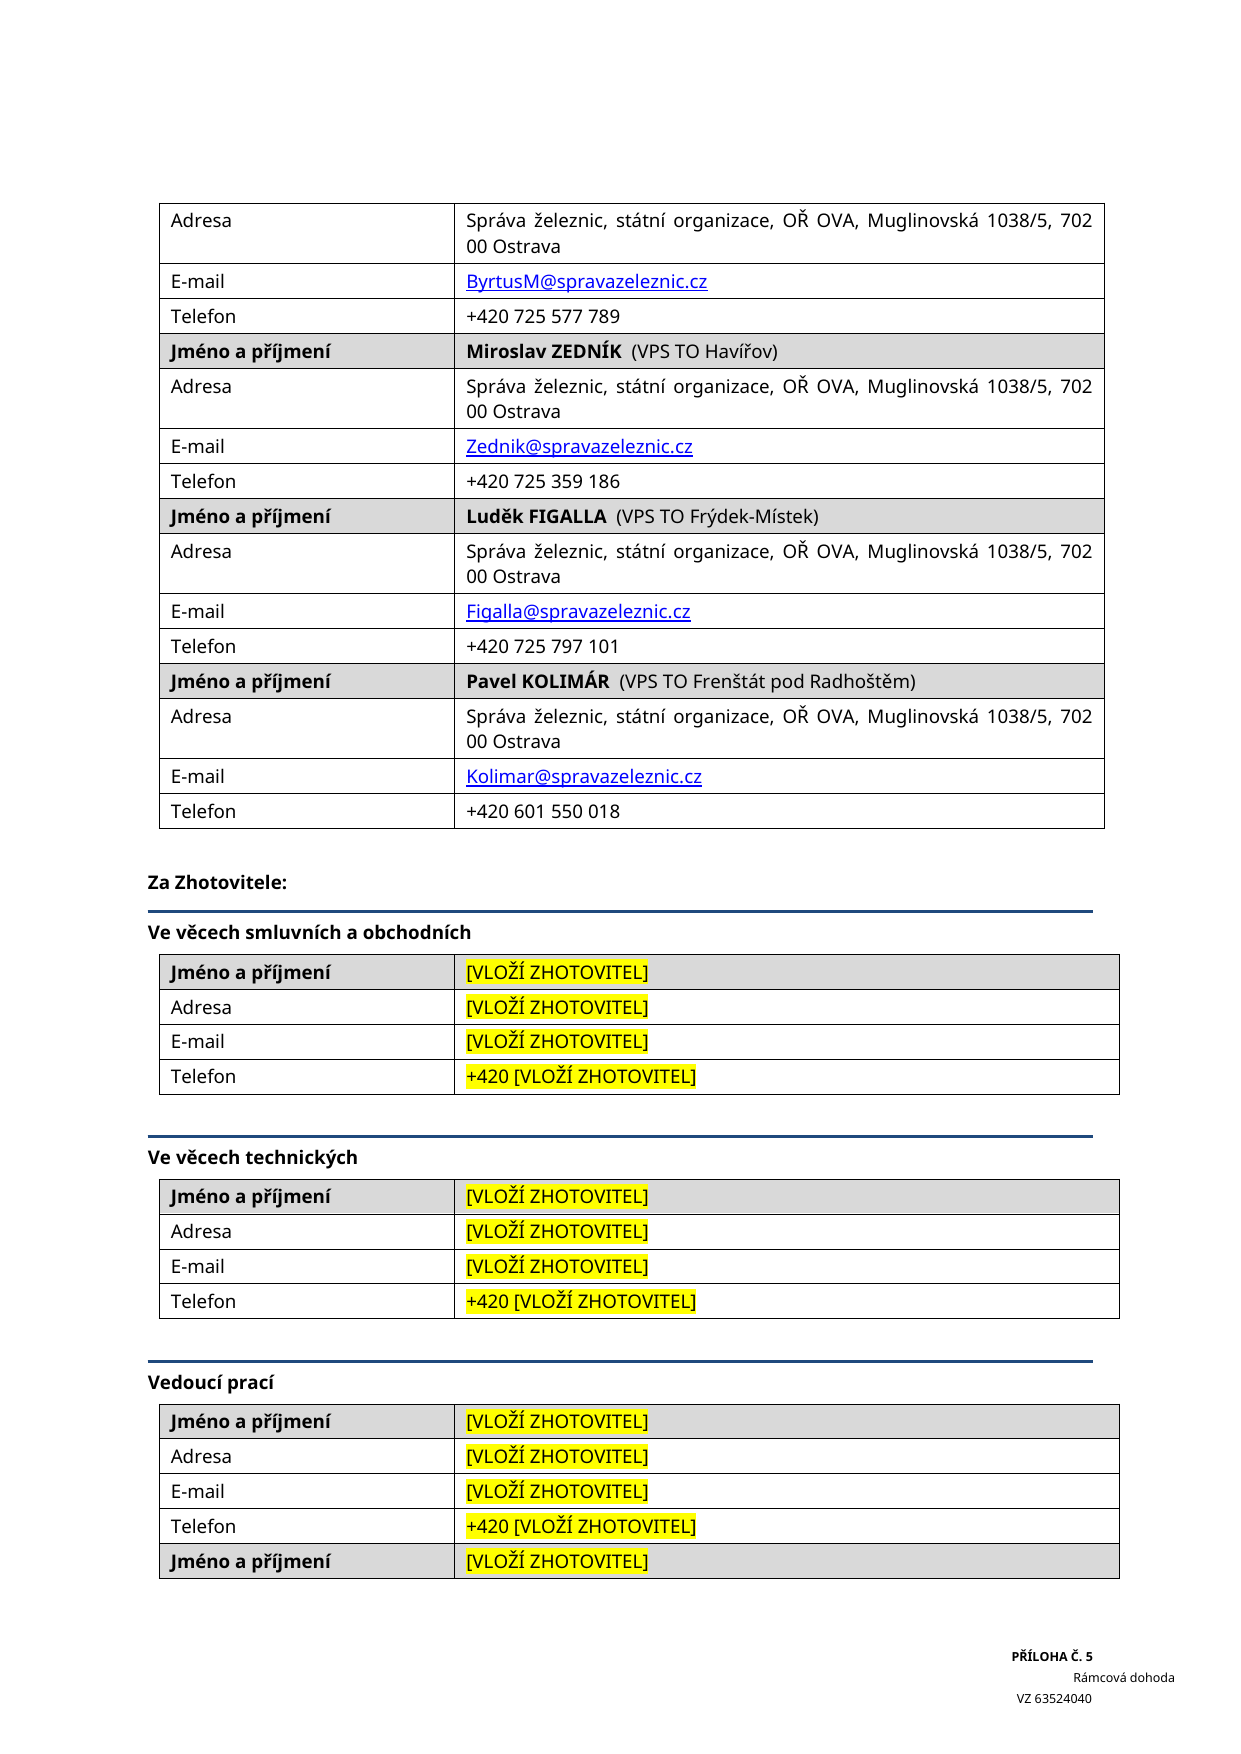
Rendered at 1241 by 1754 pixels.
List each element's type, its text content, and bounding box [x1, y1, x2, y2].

table_header Jméno a příjmení [160, 1405, 454, 1438]
table_cell Telefon [160, 1060, 454, 1093]
table_cell +420 [VLOŽÍ ZHOTOVITEL] [455, 1284, 1119, 1318]
table_cell Zednik@spravazeleznic.cz [455, 429, 1104, 463]
table_cell Pavel KOLIMÁR (VPS TO Frenštát pod Radhoštěm) [455, 664, 1104, 698]
table_cell Adresa [160, 1215, 454, 1248]
table_cell Kolimar@spravazeleznic.cz [455, 759, 1104, 793]
table_cell Správa železnic, státní organizace, OŘ OVA, Muglinovská 1038/5, 702 00 Ostrava [455, 534, 1104, 593]
table_cell Správa železnic, státní organizace, OŘ OVA, Muglinovská 1038/5, 702 00 Ostrava [455, 369, 1104, 428]
table_cell Jméno a příjmení [160, 664, 454, 698]
table_cell +420 725 577 789 [455, 299, 1104, 333]
table_cell E-mail [160, 429, 454, 463]
table_header [VLOŽÍ ZHOTOVITEL] [455, 1405, 1119, 1438]
table_cell +420 [VLOŽÍ ZHOTOVITEL] [455, 1060, 1119, 1093]
table_cell Figalla@spravazeleznic.cz [455, 594, 1104, 628]
table_cell E-mail [160, 594, 454, 628]
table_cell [455, 204, 1104, 263]
table_cell [VLOŽÍ ZHOTOVITEL] [455, 1215, 1119, 1248]
table_cell Telefon [160, 299, 454, 333]
table_cell Adresa [160, 699, 454, 758]
table_cell Jméno a příjmení [160, 1544, 454, 1578]
text Ve věcech smluvních a obchodních [148, 913, 1093, 945]
table_cell [VLOŽÍ ZHOTOVITEL] [455, 1250, 1119, 1283]
table_cell Adresa [160, 990, 454, 1024]
table_cell [VLOŽÍ ZHOTOVITEL] [455, 1025, 1119, 1058]
table_cell [VLOŽÍ ZHOTOVITEL] [455, 1474, 1119, 1508]
table_header [VLOŽÍ ZHOTOVITEL] [455, 955, 1119, 989]
table_cell E-mail [160, 1025, 454, 1058]
table_cell ByrtusM@spravazeleznic.cz [455, 264, 1104, 298]
table_cell Jméno a příjmení [160, 499, 454, 533]
table_header [VLOŽÍ ZHOTOVITEL] [455, 1180, 1119, 1213]
table_cell Telefon [160, 1284, 454, 1318]
table_header Jméno a příjmení [160, 955, 454, 989]
table_header Jméno a příjmení [160, 1180, 454, 1213]
text Ve věcech technických [148, 1138, 1093, 1170]
text Vedoucí prací [148, 1363, 1093, 1395]
table_cell Správa železnic, státní organizace, OŘ OVA, Muglinovská 1038/5, 702 00 Ostrava [455, 699, 1104, 758]
table_cell E-mail [160, 1250, 454, 1283]
table_cell E-mail [160, 759, 454, 793]
table_cell Adresa [160, 1439, 454, 1473]
table_cell +420 725 359 186 [455, 464, 1104, 498]
table_cell Adresa [160, 369, 454, 428]
table_cell E-mail [160, 264, 454, 298]
table_cell Telefon [160, 1509, 454, 1543]
table_cell +420 [VLOŽÍ ZHOTOVITEL] [455, 1509, 1119, 1543]
table_cell [VLOŽÍ ZHOTOVITEL] [455, 1439, 1119, 1473]
table_cell Telefon [160, 629, 454, 663]
table_cell E-mail [160, 1474, 454, 1508]
table_cell Luděk FIGALLA (VPS TO Frýdek-Místek) [455, 499, 1104, 533]
table_cell +420 601 550 018 [455, 794, 1104, 828]
table_cell Jméno a příjmení [160, 334, 454, 368]
table_cell [VLOŽÍ ZHOTOVITEL] [455, 1544, 1119, 1578]
table_cell Telefon [160, 794, 454, 828]
table_cell Telefon [160, 464, 454, 498]
table_cell +420 725 797 101 [455, 629, 1104, 663]
table_cell Adresa [160, 204, 454, 263]
table_cell Adresa [160, 534, 454, 593]
table_cell [VLOŽÍ ZHOTOVITEL] [455, 990, 1119, 1024]
text Za Zhotovitele: [148, 870, 1093, 895]
table_cell Miroslav ZEDNÍK (VPS TO Havířov) [455, 334, 1104, 368]
